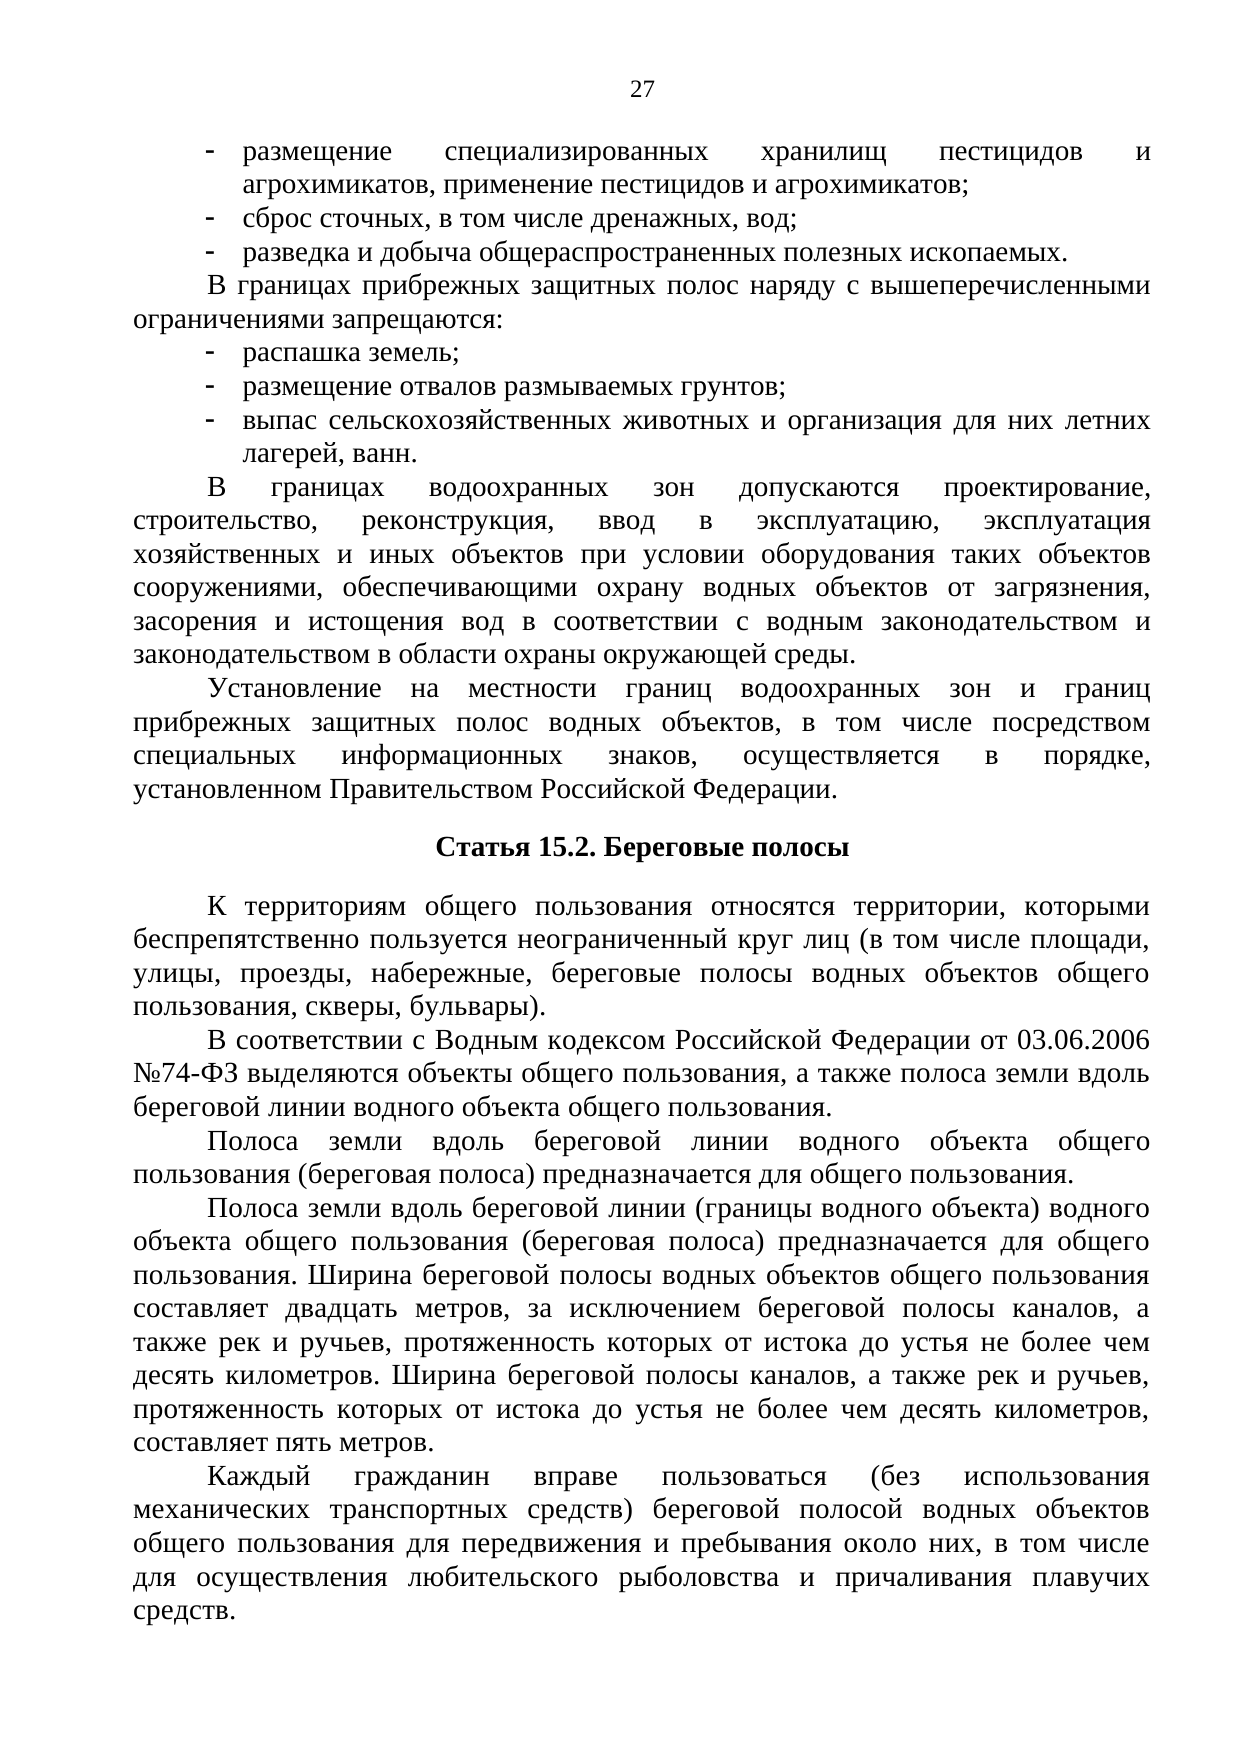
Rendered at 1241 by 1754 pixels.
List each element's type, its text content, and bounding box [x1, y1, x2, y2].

text Полоса земли вдоль береговой линии водного объекта общего пользования (береговая полоса) предназначается для общего пользования. [133, 1123, 1152, 1190]
text К территориям общего пользования относятся территории, которыми беспрепятственно пользуется неограниченный круг лиц (в том числе площади, улицы, проезды, набережные, береговые полосы водных объектов общего пользования, скверы, бульвары). [133, 888, 1152, 1022]
text В границах прибрежных защитных полос наряду с вышеперечисленными ограничениями запрещаются: [133, 267, 1152, 334]
text Каждый гражданин вправе пользоваться (без использования механических транспортных средств) береговой полосой водных объектов общего пользования для передвижения и пребывания около них, в том числе для осуществления любительского рыболовства и причаливания плавучих средств. [133, 1458, 1152, 1626]
list распашка земель; [205, 334, 1152, 368]
list сброс сточных, в том числе дренажных, вод; [205, 200, 1152, 234]
list выпас сельскохозяйственных животных и организация для них летних лагерей, ванн. [205, 402, 1152, 469]
subtitle Статья 15.2. Береговые полосы [133, 829, 1152, 863]
list размещение специализированных хранилищ пестицидов и агрохимикатов, применение пестицидов и агрохимикатов; [205, 133, 1152, 200]
text В границах водоохранных зон допускаются проектирование, строительство, реконструкция, ввод в эксплуатацию, эксплуатация хозяйственных и иных объектов при условии оборудования таких объектов сооружениями, обеспечивающими охрану водных объектов от загрязнения, засорения и истощения вод в соответствии с водным законодательством и законодательством в области охраны окружающей среды. [133, 469, 1152, 670]
list разведка и добыча общераспространенных полезных ископаемых. [205, 234, 1152, 267]
text Установление на местности границ водоохранных зон и границ прибрежных защитных полос водных объектов, в том числе посредством специальных информационных знаков, осуществляется в порядке, установленном Правительством Российской Федерации. [133, 670, 1152, 804]
text Полоса земли вдоль береговой линии (границы водного объекта) водного объекта общего пользования (береговая полоса) предназначается для общего пользования. Ширина береговой полосы водных объектов общего пользования составляет двадцать метров, за исключением береговой полосы каналов, а также рек и ручьев, протяженность которых от истока до устья не более чем десять километров. Ширина береговой полосы каналов, а также рек и ручьев, протяженность которых от истока до устья не более чем десять километров, составляет пять метров. [133, 1190, 1152, 1458]
list размещение отвалов размываемых грунтов; [205, 368, 1152, 402]
text В соответствии с Водным кодексом Российской Федерации от 03.06.2006 №74-ФЗ выделяются объекты общего пользования, а также полоса земли вдоль береговой линии водного объекта общего пользования. [133, 1022, 1152, 1123]
